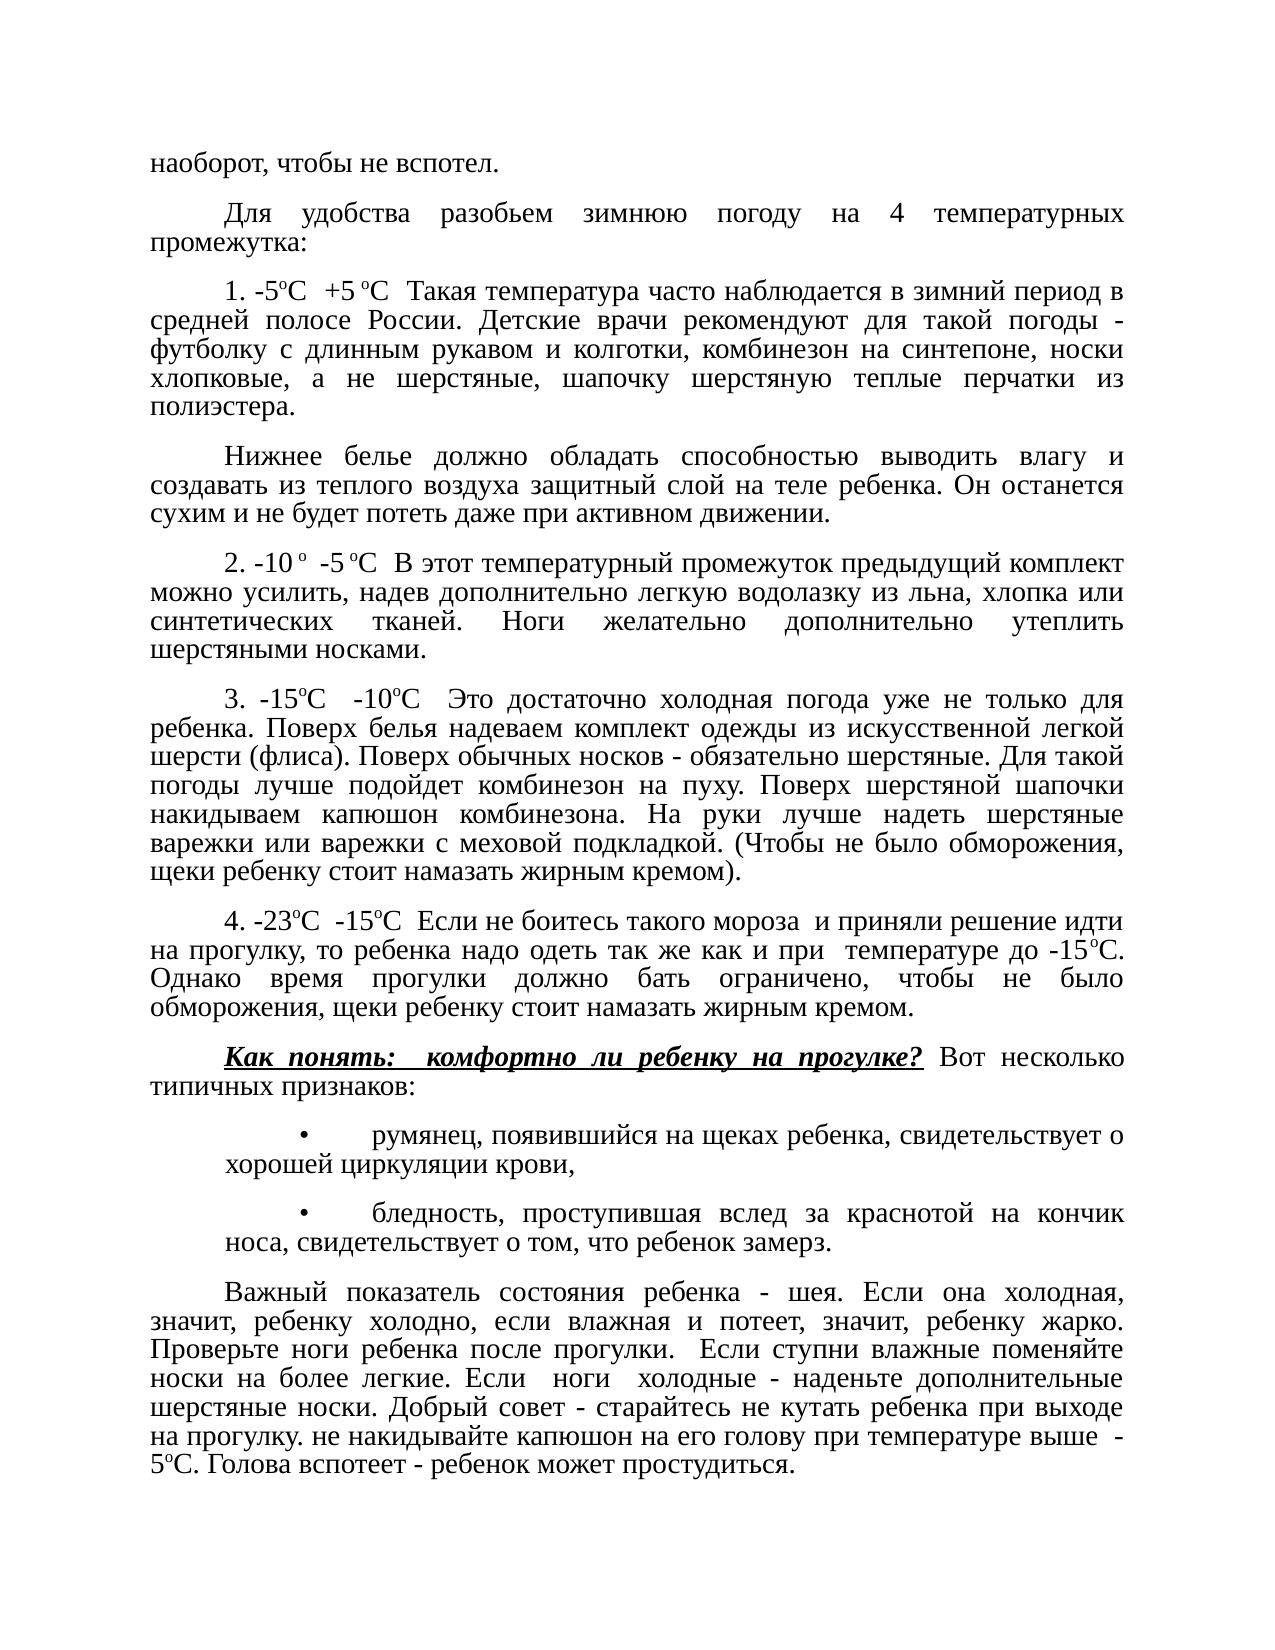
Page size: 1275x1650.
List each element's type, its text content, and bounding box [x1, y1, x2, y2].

text Нижнее белье должно обладать способностью выводить влагу и создавать из теплого воздуха защитный слой на теле ребенка. Он останется сухим и не будет потеть даже при активном движении. [150, 442, 1125, 529]
text 3. -15оС -10оС Это достаточно холодная погода уже не только для ребенка. Поверх белья надеваем комплект одежды из искусственной легкой шерсти (флиса). Поверх обычных носков - обязательно шерстяные. Для такой погоды лучше подойдет комбинезон на пуху. Поверх шерстяной шапочки накидываем капюшон комбинезона. На руки лучше надеть шерстяные варежки или варежки с меховой подкладкой. (Чтобы не было обморожения, щеки ребенку стоит намазать жирным кремом). [150, 685, 1125, 887]
list бледность, проступившая вслед за краснотой на кончик носа, свидетельствует о том, что ребенок замерз. [225, 1200, 1125, 1257]
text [150, 150, 1125, 179]
list румянец, появившийся на щеках ребенка, свидетельствует о хорошей циркуляции крови, [225, 1122, 1125, 1179]
text Важный показатель состояния ребенка - шея. Если она холодная, значит, ребенку холодно, если влажная и потеет, значит, ребенку жарко. Проверьте ноги ребенка после прогулки. Если ступни влажные поменяйте носки на более легкие. Если ноги холодные - наденьте дополнительные шерстяные носки. Добрый совет - старайтесь не кутать ребенка при выходе на прогулку. не накидывайте капюшон на его голову при температуре выше -5оС. Голова вспотеет - ребенок может простудиться. [150, 1278, 1125, 1479]
text 4. -23оС -15оС Если не боитесь такого мороза и приняли решение идти на прогулку, то ребенка надо одеть так же как и при температуре до -15оС. Однако время прогулки должно бать ограничено, чтобы не было обморожения, щеки ребенку стоит намазать жирным кремом. [150, 907, 1125, 1022]
text 1. -5оС +5 оС Такая температура часто наблюдается в зимний период в средней полосе России. Детские врачи рекомендуют для такой погоды - футболку с длинным рукавом и колготки, комбинезон на синтепоне, носки хлопковые, а не шерстяные, шапочку шерстяную теплые перчатки из полиэстера. [150, 278, 1125, 422]
text 2. -10 о -5 оС В этот температурный промежуток предыдущий комплект можно усилить, надев дополнительно легкую водолазку из льна, хлопка или синтетических тканей. Ноги желательно дополнительно утеплить шерстяными носками. [150, 549, 1125, 664]
text Для удобства разобьем зимнюю погоду на 4 температурных промежутка: [150, 199, 1125, 257]
text Как понять: комфортно ли ребенку на прогулке? Вот несколько типичных признаков: [150, 1043, 1125, 1101]
